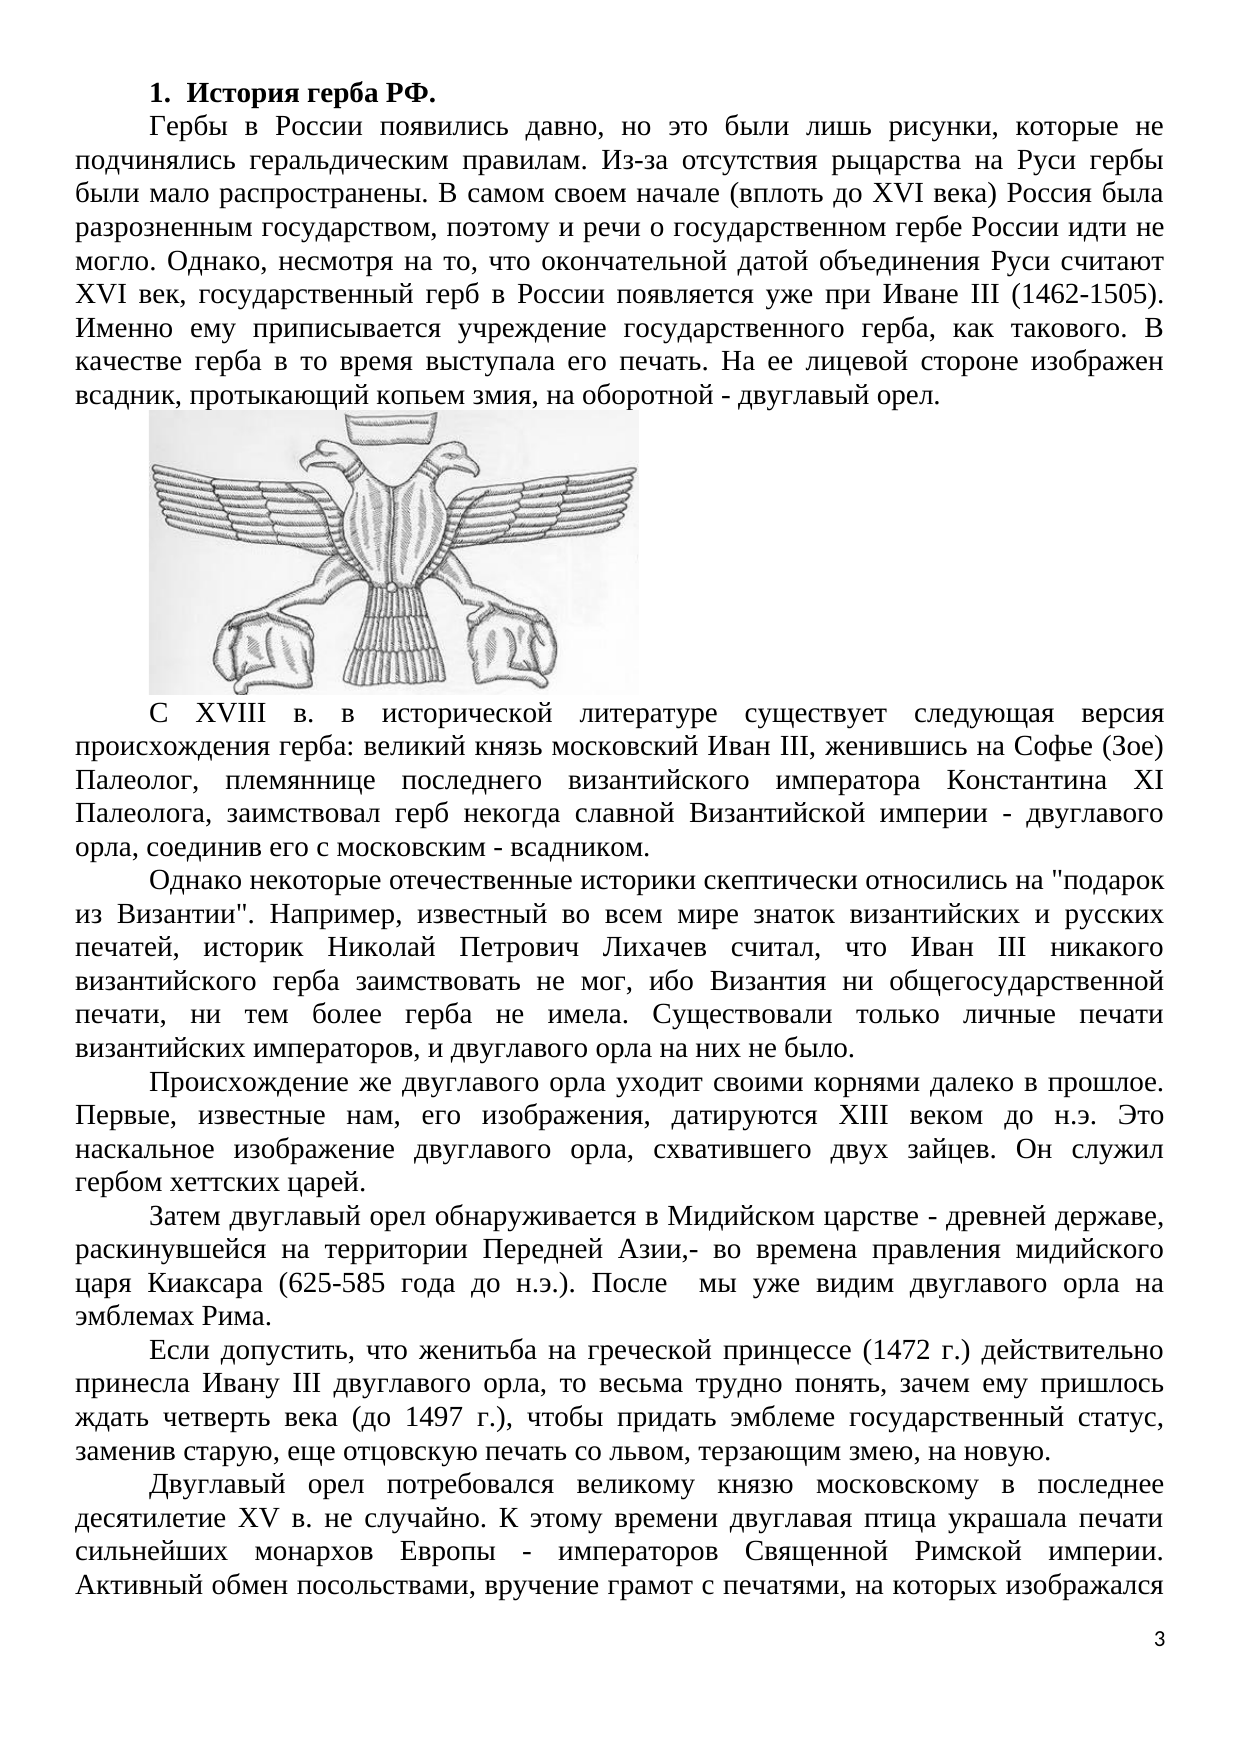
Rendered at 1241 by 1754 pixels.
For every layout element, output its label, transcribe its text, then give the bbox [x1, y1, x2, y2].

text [75, 1466, 1165, 1600]
text Происхождение же двуглавого орла уходит своими корнями далеко в прошлое. Первые, известные нам, его изображения, датируются XIII веком до н.э. Это наскальное изображение двуглавого орла, схватившего двух зайцев. Он служил гербом хеттских царей. [75, 1064, 1165, 1198]
picture [148, 410, 639, 695]
text С XVIII в. в исторической литературе существует следующая версия происхождения герба: великий князь московский Иван III, женившись на Софье (Зое) Палеолог, племяннице последнего византийского императора Константина XI Палеолога, заимствовал герб некогда славной Византийской империи - двуглавого орла, соединив его с московским - всадником. [75, 695, 1165, 862]
text Если допустить, что женитьба на греческой принцессе (.) действительно принесла Ивану III двуглавого орла, то весьма трудно понять, зачем ему пришлось ждать четверть века (до .), чтобы придать эмблеме государственный статус, заменив старую, еще отцовскую печать со львом, терзающим змею, на новую. [75, 1332, 1165, 1466]
list История герба РФ. [149, 75, 1165, 108]
text Затем двуглавый орел обнаруживается в Мидийском царстве - древней державе, раскинувшейся на территории Передней Азии,- во времена правления мидийского царя Киаксара (625-585 года до н.э.). После мы уже видим двуглавого орла на эмблемах Рима. [75, 1198, 1165, 1332]
text Однако некоторые отечественные историки скептически относились на "подарок из Византии". Например, известный во всем мире знаток византийских и русских печатей, историк Николай Петрович Лихачев считал, что Иван III никакого византийского герба заимствовать не мог, ибо Византия ни общегосударственной печати, ни тем более герба не имела. Существовали только личные печати византийских императоров, и двуглавого орла на них не было. [75, 862, 1165, 1064]
text Гербы в России появились давно, но это были лишь рисунки, которые не подчинялись геральдическим правилам. Из-за отсутствия рыцарства на Руси гербы были мало распространены. В самом своем начале (вплоть до XVI века) Россия была разрозненным государством, поэтому и речи о государственном гербе России идти не могло. Однако, несмотря на то, что окончательной датой объединения Руси считают XVI век, государственный герб в России появляется уже при Иване III (1462-1505). Именно ему приписывается учреждение государственного герба, как такового. В качестве герба в то время выступала его печать. На ее лицевой стороне изображен всадник, протыкающий копьем змия, на оборотной - двуглавый орел. [75, 108, 1165, 410]
